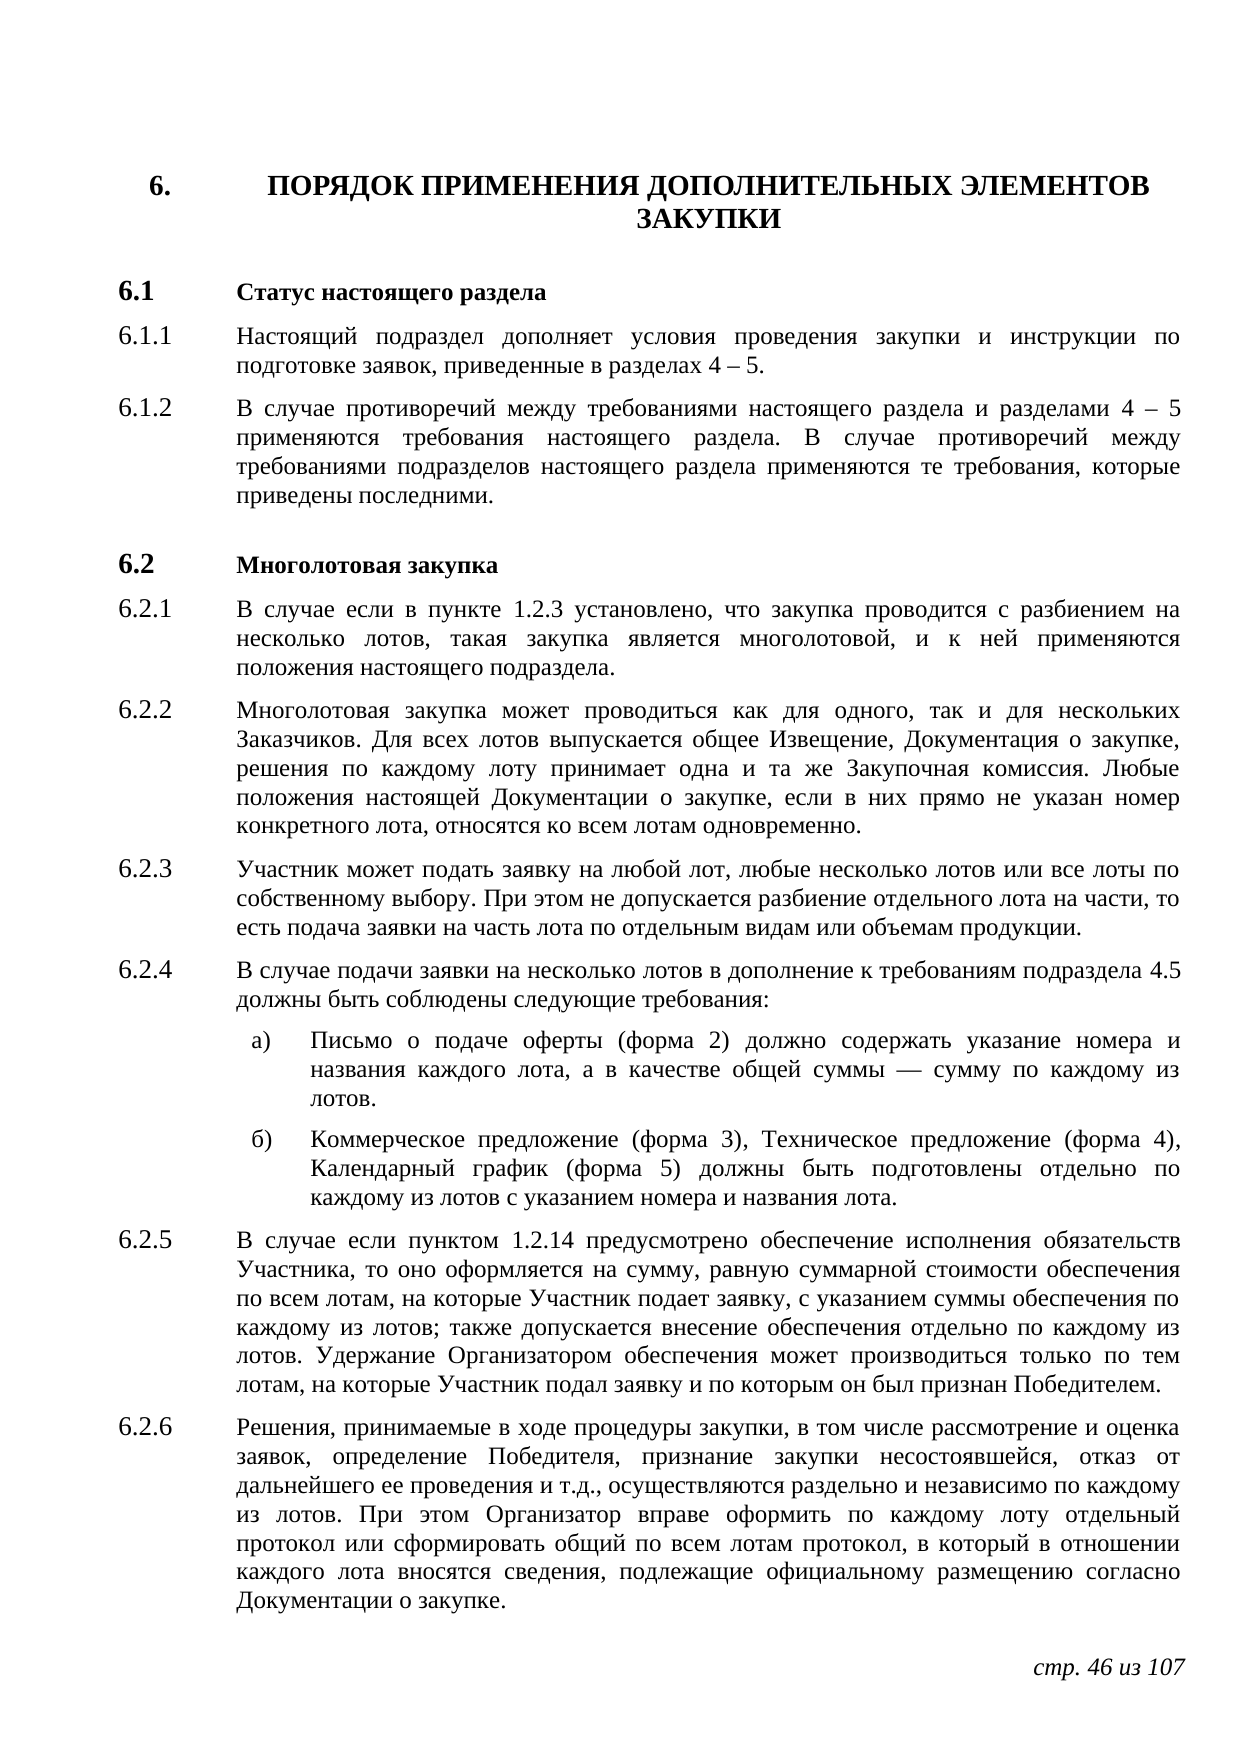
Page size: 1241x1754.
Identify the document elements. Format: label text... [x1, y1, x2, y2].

list В случае подачи заявки на несколько лотов в дополнение к требованиям подраздела 4.5 должны быть соблюдены следующие требования: [118, 953, 1181, 1013]
subtitle Статус настоящего раздела [118, 273, 1181, 306]
text В случае противоречий между требованиями настоящего раздела и разделами 4 – 5 применяются требования настоящего раздела. В случае противоречий между требованиями подразделов настоящего раздела применяются те требования, которые приведены последними. [118, 391, 1181, 508]
list В случае если в пункте 1.2.3 установлено, что закупка проводится с разбиением на несколько лотов, такая закупка является многолотовой, и к ней применяются положения настоящего подраздела. [118, 592, 1181, 681]
text Письмо о подаче оферты (форма 2) должно содержать указание номера и названия каждого лота, а в качестве общей суммы — сумму по каждому из лотов. [251, 1025, 1181, 1112]
subtitle Многолотовая закупка [118, 546, 1181, 579]
text Коммерческое предложение (форма 3), Техническое предложение (форма 4), Календарный график (форма 5) должны быть подготовлены отдельно по каждому из лотов с указанием номера и названия лота. [251, 1124, 1181, 1210]
list Решения, принимаемые в ходе процедуры закупки, в том числе рассмотрение и оценка заявок, определение Победителя, признание закупки несостоявшейся, отказ от дальнейшего ее проведения и т.д., осуществляются раздельно и независимо по каждому из лотов. При этом Организатор вправе оформить по каждому лоту отдельный протокол или сформировать общий по всем лотам протокол, в который в отношении каждого лота вносятся сведения, подлежащие официальному размещению согласно Документации о закупке. [118, 1410, 1181, 1614]
list В случае если пунктом 1.2.14 предусмотрено обеспечение исполнения обязательств Участника, то оно оформляется на сумму, равную суммарной стоимости обеспечения по всем лотам, на которые Участник подает заявку, с указанием суммы обеспечения по каждому из лотов; также допускается внесение обеспечения отдельно по каждому из лотов. Удержание Организатором обеспечения может производиться только по тем лотам, на которые Участник подал заявку и по которым он был признан Победителем. [118, 1223, 1181, 1398]
list Многолотовая закупка может проводиться как для одного, так и для нескольких Заказчиков. Для всех лотов выпускается общее Извещение, Документация о закупке, решения по каждому лоту принимает одна и та же Закупочная комиссия. Любые положения настоящей Документации о закупке, если в них прямо не указан номер конкретного лота, относятся ко всем лотам одновременно. [118, 693, 1181, 839]
subtitle ПОРЯДОК ПРИМЕНЕНИЯ ДОПОЛНИТЕЛЬНЫХ ЭЛЕМЕНТОВ ЗАКУПКИ [118, 168, 1181, 235]
text Настоящий подраздел дополняет условия проведения закупки и инструкции по подготовке заявок, приведенные в разделах 4 – 5. [118, 319, 1181, 379]
list Участник может подать заявку на любой лот, любые несколько лотов или все лоты по собственному выбору. При этом не допускается разбиение отдельного лота на части, то есть подача заявки на часть лота по отдельным видам или объемам продукции. [118, 852, 1181, 941]
